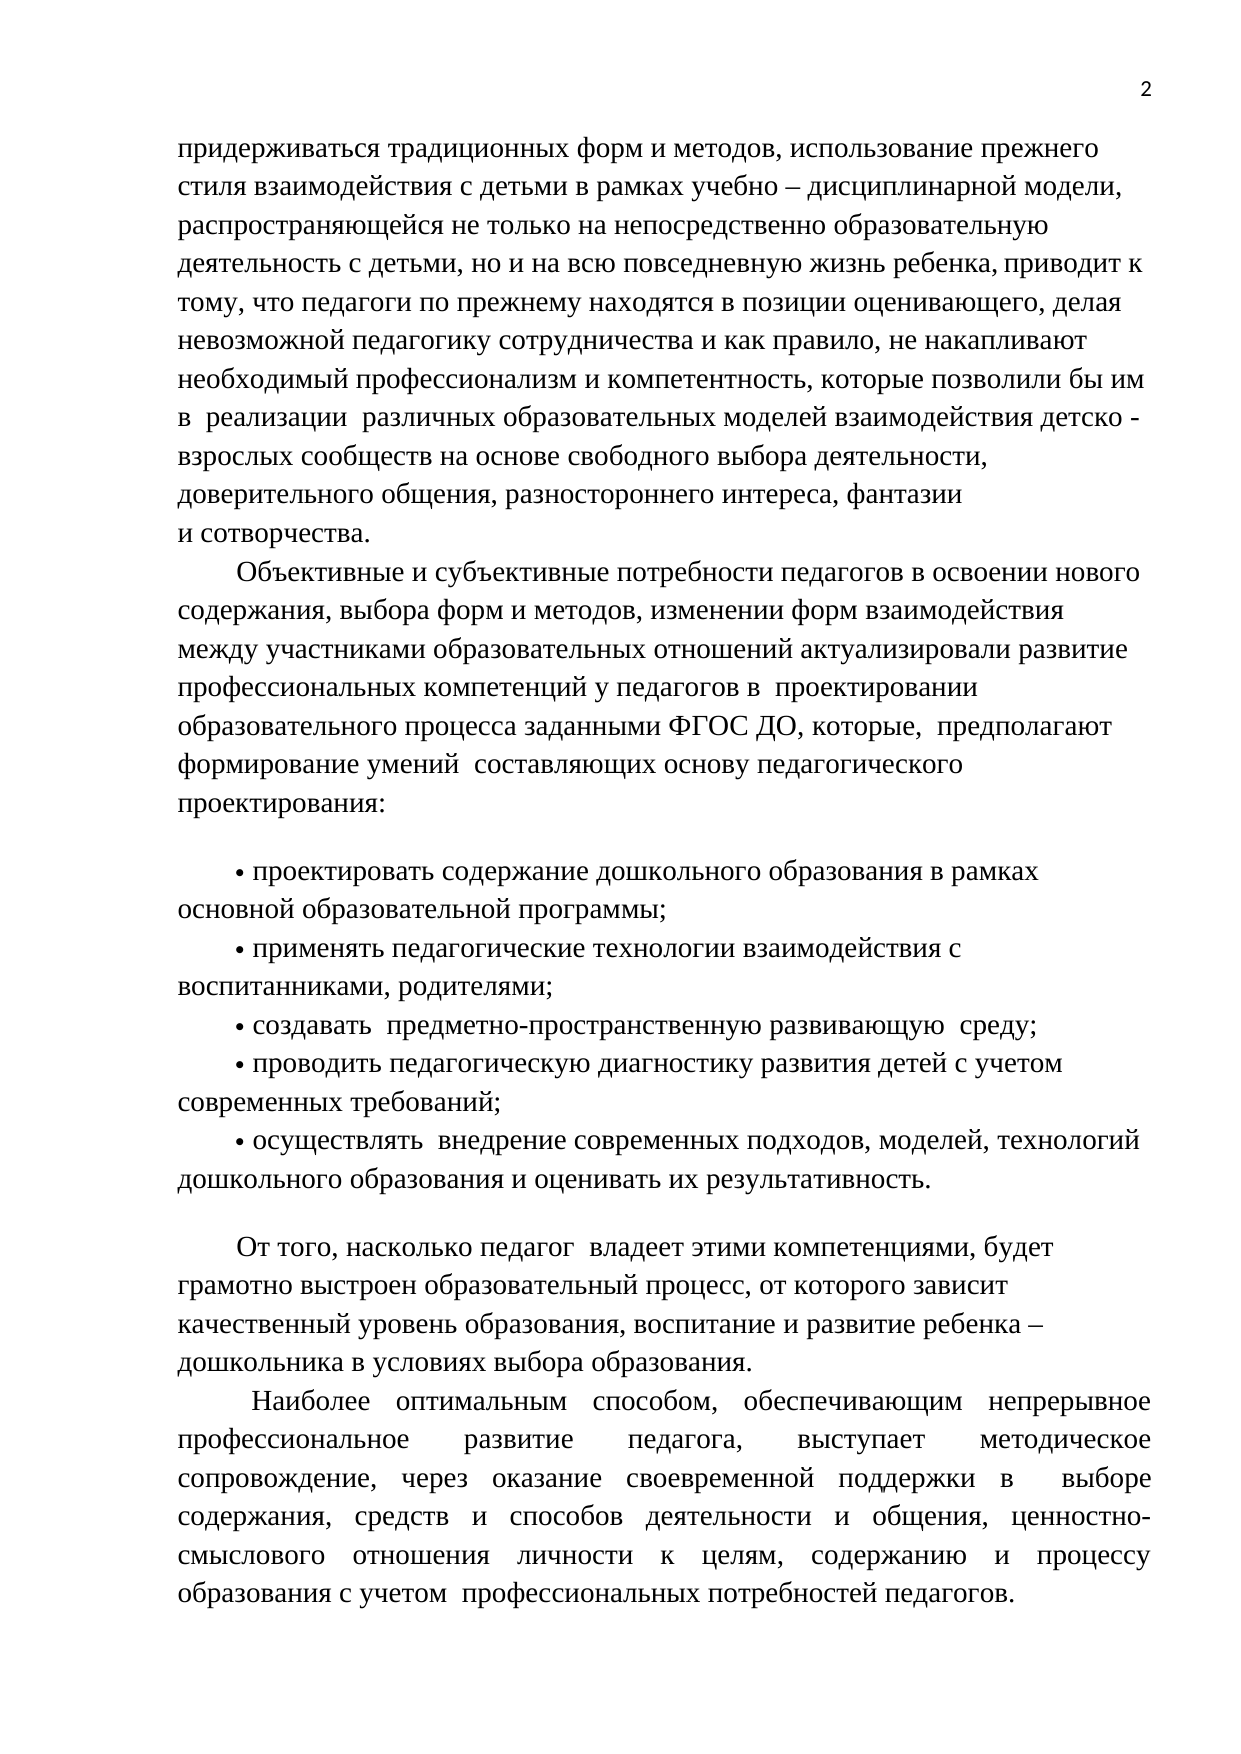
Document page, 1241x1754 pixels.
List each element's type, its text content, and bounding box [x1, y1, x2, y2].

list применять педагогические технологии взаимодействия с воспитанниками, родителями; [177, 930, 1152, 1002]
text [177, 130, 1152, 549]
list проводить педагогическую диагностику развития детей с учетом современных требований; [177, 1045, 1152, 1117]
text От того, насколько педагог владеет этими компетенциями, будет грамотно выстроен образовательный процесс, от которого зависит качественный уровень образования, воспитание и развитие ребенка – дошкольника в условиях выбора образования. [177, 1229, 1152, 1378]
list создавать предметно-пространственную развивающую среду; [177, 1007, 1152, 1040]
text Объективные и субъективные потребности педагогов в освоении нового содержания, выбора форм и методов, изменении форм взаимодействия между участниками образовательных отношений актуализировали развитие профессиональных компетенций у педагогов в проектировании образовательного процесса заданными ФГОС ДО, которые, предполагают формирование умений составляющих основу педагогического проектирования: [177, 554, 1152, 818]
text Наиболее оптимальным способом, обеспечивающим непрерывное профессиональное развитие педагога, выступает методическое сопровождение, через оказание своевременной поддержки в выборе содержания, средств и способов деятельности и общения, ценностно-смыслового отношения личности к целям, содержанию и процессу образования с учетом профессиональных потребностей педагогов. [177, 1383, 1152, 1609]
list осуществлять внедрение современных подходов, моделей, технологий дошкольного образования и оценивать их результативность. [177, 1122, 1152, 1194]
list проектировать содержание дошкольного образования в рамках основной образовательной программы; [177, 853, 1152, 925]
